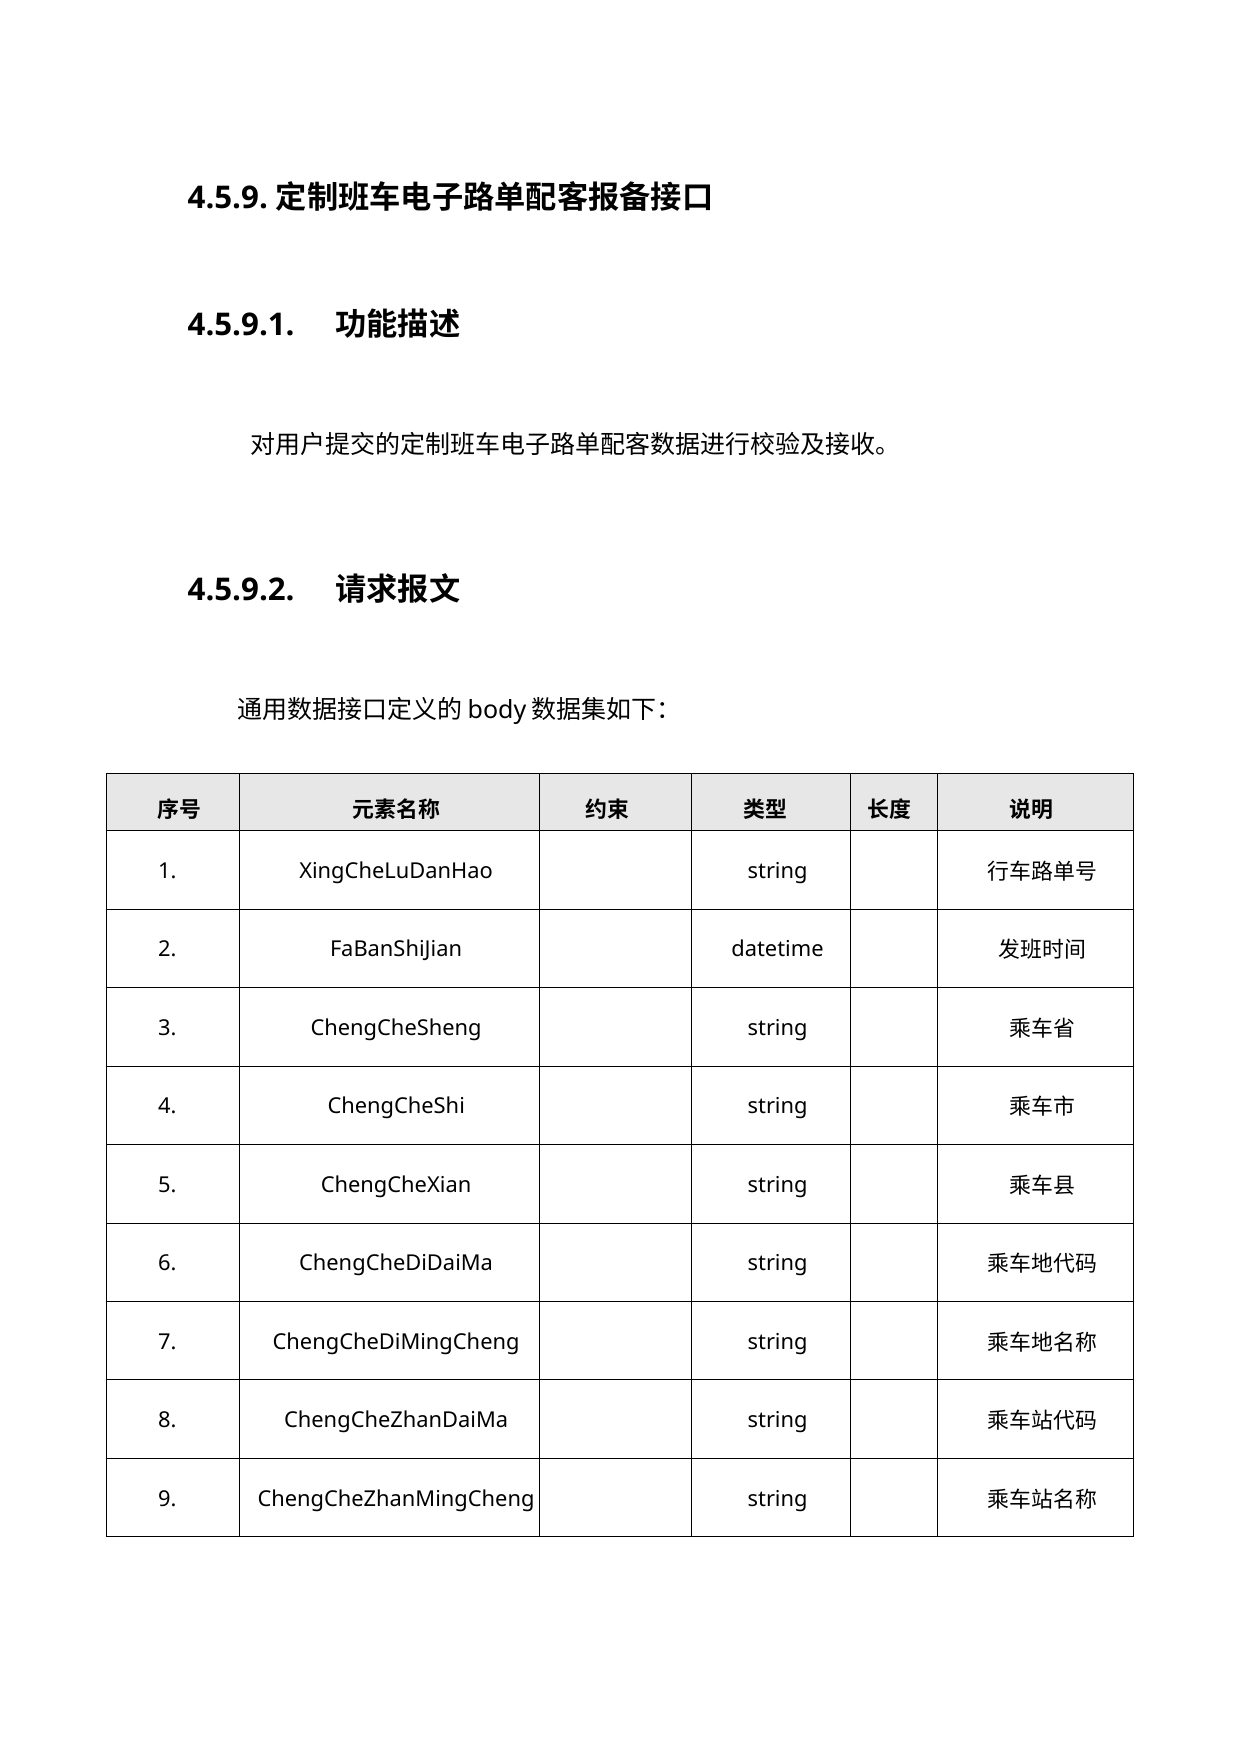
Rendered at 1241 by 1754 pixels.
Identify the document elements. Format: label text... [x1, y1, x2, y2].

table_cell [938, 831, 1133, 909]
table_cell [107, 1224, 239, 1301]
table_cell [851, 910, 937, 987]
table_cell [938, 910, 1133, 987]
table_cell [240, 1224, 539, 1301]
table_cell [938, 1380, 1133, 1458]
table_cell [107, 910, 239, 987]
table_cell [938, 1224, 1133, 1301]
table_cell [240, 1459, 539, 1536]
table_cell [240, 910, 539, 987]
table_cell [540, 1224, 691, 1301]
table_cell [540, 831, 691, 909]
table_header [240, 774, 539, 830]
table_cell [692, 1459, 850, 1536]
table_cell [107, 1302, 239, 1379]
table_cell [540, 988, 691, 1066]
subtitle 请求报文 [187, 555, 1053, 620]
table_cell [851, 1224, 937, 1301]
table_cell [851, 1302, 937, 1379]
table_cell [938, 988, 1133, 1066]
subtitle 功能描述 [187, 289, 1053, 354]
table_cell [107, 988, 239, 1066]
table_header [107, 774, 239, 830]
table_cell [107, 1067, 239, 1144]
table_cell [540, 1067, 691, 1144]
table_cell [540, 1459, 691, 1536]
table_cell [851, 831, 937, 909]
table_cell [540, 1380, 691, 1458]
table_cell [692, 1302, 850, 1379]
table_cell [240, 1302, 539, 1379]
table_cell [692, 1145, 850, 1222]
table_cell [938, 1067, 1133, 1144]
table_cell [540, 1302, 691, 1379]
text 对用户提交的定制班车电子路单配客数据进行校验及接收。 [187, 410, 1053, 475]
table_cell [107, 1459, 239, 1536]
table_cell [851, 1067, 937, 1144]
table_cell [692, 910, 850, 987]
text 通用数据接口定义的body数据集如下： [187, 675, 1053, 740]
subtitle 定制班车电子路单配客报备接口 [187, 162, 1053, 227]
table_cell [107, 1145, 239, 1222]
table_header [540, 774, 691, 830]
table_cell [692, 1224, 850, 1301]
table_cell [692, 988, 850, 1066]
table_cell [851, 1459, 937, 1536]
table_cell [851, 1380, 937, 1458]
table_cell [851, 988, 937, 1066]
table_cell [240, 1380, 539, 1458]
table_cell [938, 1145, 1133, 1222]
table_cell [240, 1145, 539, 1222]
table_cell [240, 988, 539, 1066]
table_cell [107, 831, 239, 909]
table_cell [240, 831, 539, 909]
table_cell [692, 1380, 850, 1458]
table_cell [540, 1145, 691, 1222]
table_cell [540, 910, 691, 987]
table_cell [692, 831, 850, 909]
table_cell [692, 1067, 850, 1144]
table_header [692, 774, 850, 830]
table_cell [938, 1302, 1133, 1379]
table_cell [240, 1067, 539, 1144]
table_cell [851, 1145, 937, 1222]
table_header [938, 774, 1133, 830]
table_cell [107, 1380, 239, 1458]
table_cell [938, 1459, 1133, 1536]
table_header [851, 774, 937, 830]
